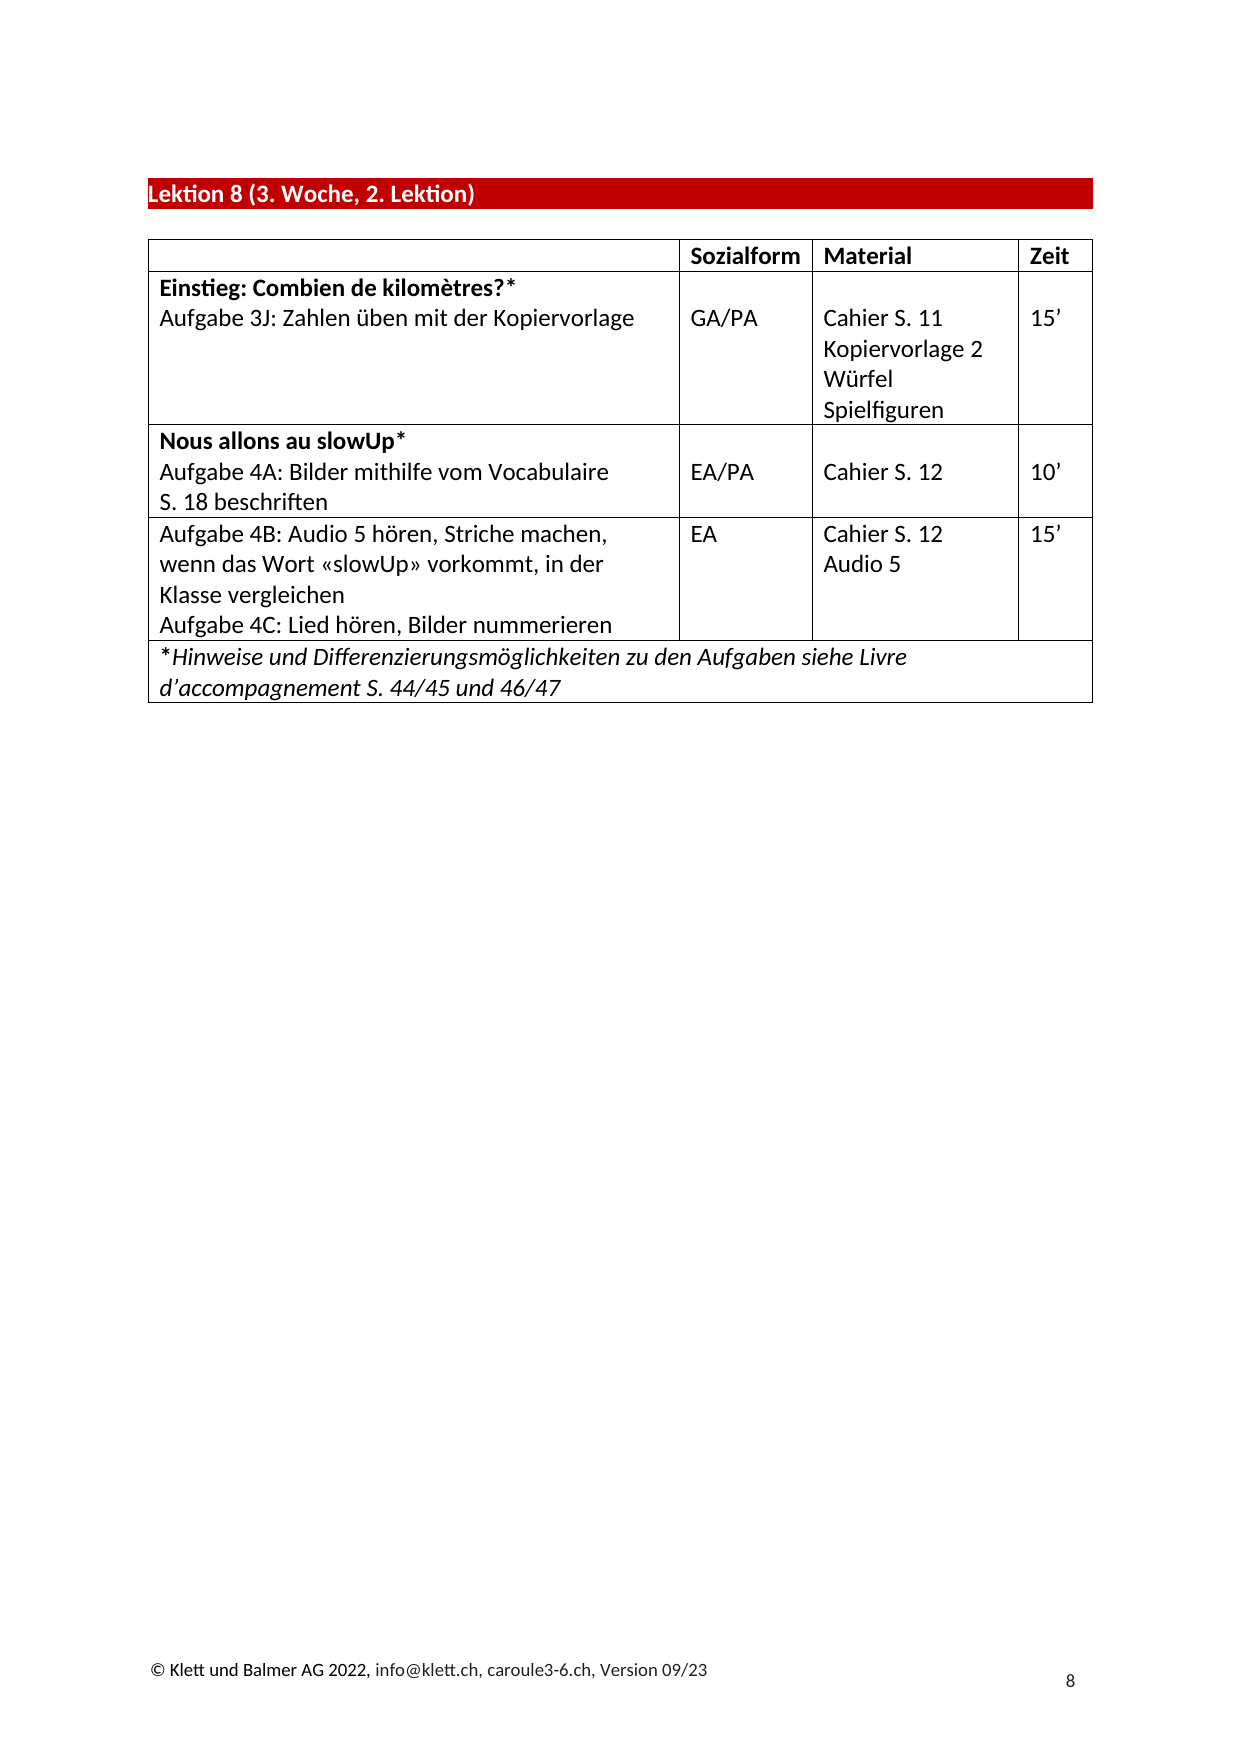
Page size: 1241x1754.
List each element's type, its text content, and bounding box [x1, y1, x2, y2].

table_cell Cahier S. 11 Kopiervorlage 2 Würfel Spielfiguren [813, 272, 1018, 424]
table_cell Einstieg: Combien de kilomètres?* Aufgabe 3J: Zahlen üben mit der Kopiervorlage [149, 272, 679, 424]
table_cell 15’ [1019, 272, 1092, 424]
table_cell Cahier S. 12 Audio 5 [813, 518, 1018, 640]
table_cell 15’ [1019, 518, 1092, 640]
table_cell EA/PA [680, 425, 812, 517]
table_cell 10’ [1019, 425, 1092, 517]
table_cell Nous allons au slowUp* Aufgabe 4A: Bilder mithilfe vom Vocabulaire S. 18 beschriften [149, 425, 679, 517]
table_cell *Hinweise und Differenzierungsmöglichkeiten zu den Aufgaben siehe Livre d’accompagnement S. 44/45 und 46/47 [149, 641, 1092, 702]
table_cell Cahier S. 12 [813, 425, 1018, 517]
table_header [149, 240, 679, 271]
text Lektion 8 (3. Woche, 2. Lektion) [148, 178, 1093, 209]
table_cell EA [680, 518, 812, 640]
table_header Zeit [1019, 240, 1092, 271]
table_header Material [813, 240, 1018, 271]
table_header Sozialform [680, 240, 812, 271]
table_cell GA/PA [680, 272, 812, 424]
table_cell Aufgabe 4B: Audio 5 hören, Striche machen, wenn das Wort «slowUp» vorkommt, in der Klasse vergleichen Aufgabe 4C: Lied hören, Bilder nummerieren [149, 518, 679, 640]
